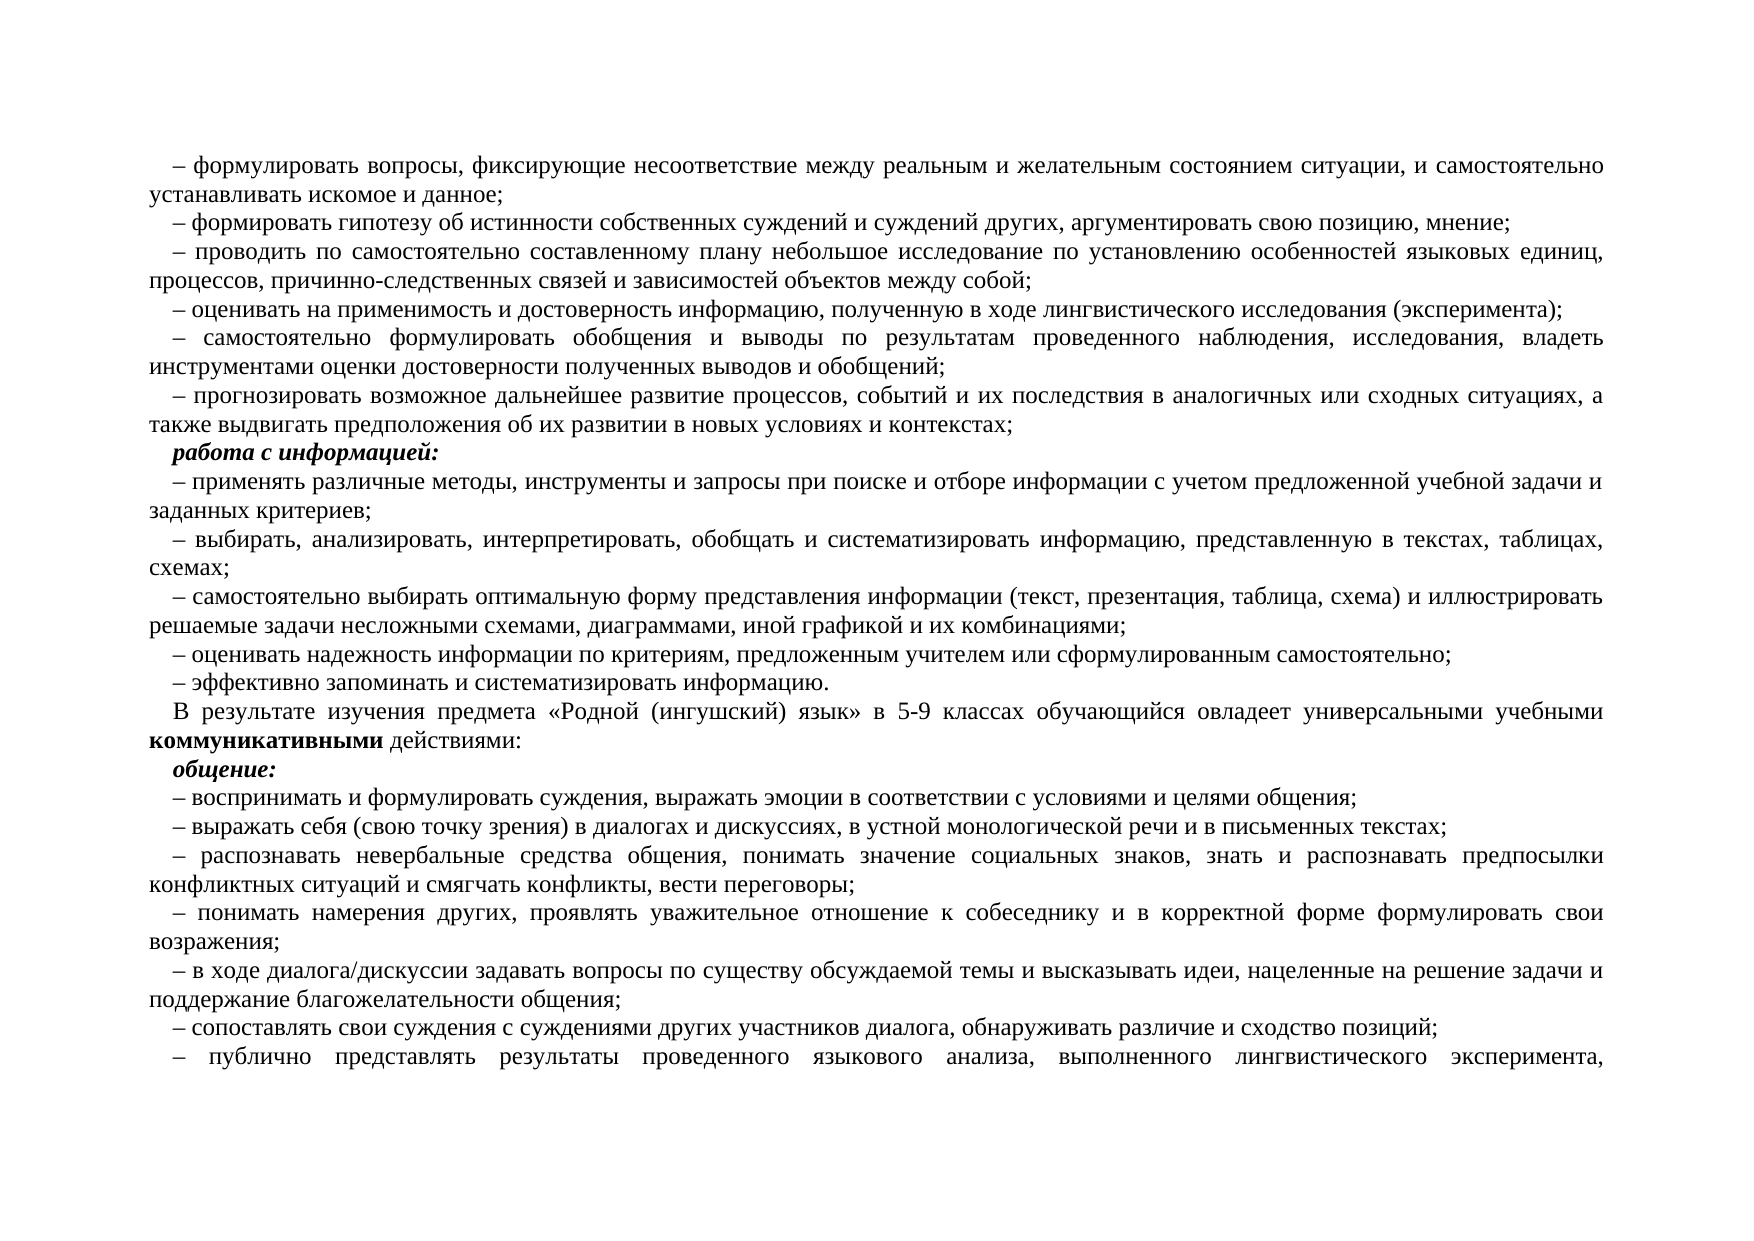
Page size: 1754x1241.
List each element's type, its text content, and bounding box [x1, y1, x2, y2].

text – формулировать вопросы, фиксирующие несоответствие между реальным и желательным состоянием ситуации, и самостоятельно устанавливать искомое и данное; [149, 150, 1605, 207]
text – сопоставлять свои суждения с суждениями других участников диалога, обнаруживать различие и сходство позиций; [149, 1012, 1605, 1041]
text – оценивать надежность информации по критериям, предложенным учителем или сформулированным самостоятельно; [149, 639, 1605, 667]
text – проводить по самостоятельно составленному плану небольшое исследование по установлению особенностей языковых единиц, процессов, причинно-следственных связей и зависимостей объектов между собой; [149, 236, 1605, 294]
text общение: [149, 754, 1605, 782]
text – в ходе диалога/дискуссии задавать вопросы по существу обсуждаемой темы и высказывать идеи, нацеленные на решение задачи и поддержание благожелательности общения; [149, 955, 1605, 1012]
text – эффективно запоминать и систематизировать информацию. [149, 667, 1605, 696]
text – применять различные методы, инструменты и запросы при поиске и отборе информации с учетом предложенной учебной задачи и заданных критериев; [149, 466, 1605, 524]
text – выбирать, анализировать, интерпретировать, обобщать и систематизировать информацию, представленную в текстах, таблицах, схемах; [149, 524, 1605, 581]
text – воспринимать и формулировать суждения, выражать эмоции в соответствии с условиями и целями общения; [149, 782, 1605, 811]
text работа с информацией: [149, 437, 1605, 466]
text – понимать намерения других, проявлять уважительное отношение к собеседнику и в корректной форме формулировать свои возражения; [149, 897, 1605, 955]
text – прогнозировать возможное дальнейшее развитие процессов, событий и их последствия в аналогичных или сходных ситуациях, а также выдвигать предположения об их развитии в новых условиях и контекстах; [149, 380, 1605, 437]
text – формировать гипотезу об истинности собственных суждений и суждений других, аргументировать свою позицию, мнение; [149, 207, 1605, 236]
text – выражать себя (свою точку зрения) в диалогах и дискуссиях, в устной монологической речи и в письменных текстах; [149, 811, 1605, 840]
text – оценивать на применимость и достоверность информацию, полученную в ходе лингвистического исследования (эксперимента); [149, 294, 1605, 322]
text – самостоятельно формулировать обобщения и выводы по результатам проведенного наблюдения, исследования, владеть инструментами оценки достоверности полученных выводов и обобщений; [149, 322, 1605, 380]
text – распознавать невербальные средства общения, понимать значение социальных знаков, знать и распознавать предпосылки конфликтных ситуаций и смягчать конфликты, вести переговоры; [149, 840, 1605, 897]
text В результате изучения предмета «Родной (ингушский) язык» в 5-9 классах обучающийся овладеет универсальными учебными коммуникативными действиями: [149, 696, 1605, 754]
text – самостоятельно выбирать оптимальную форму представления информации (текст, презентация, таблица, схема) и иллюстрировать решаемые задачи несложными схемами, диаграммами, иной графикой и их комбинациями; [149, 581, 1605, 639]
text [149, 1041, 1605, 1070]
